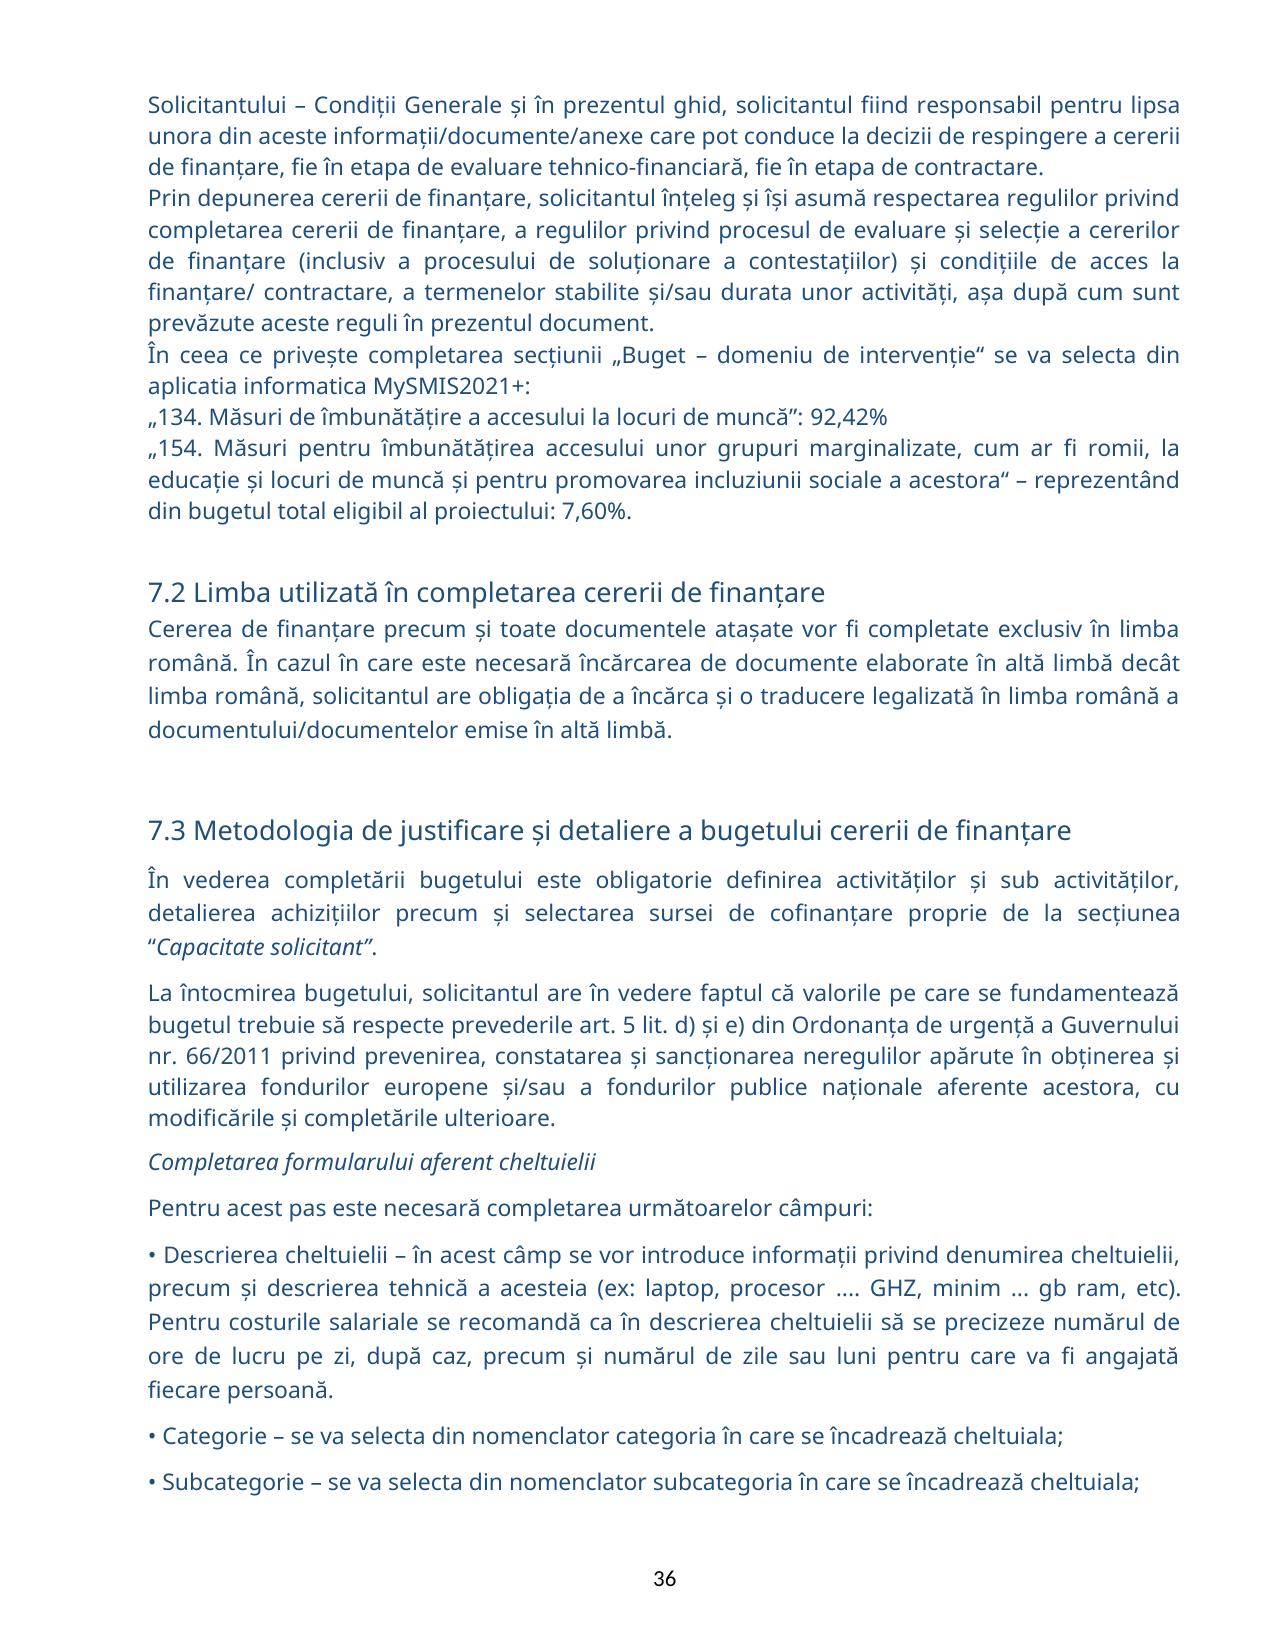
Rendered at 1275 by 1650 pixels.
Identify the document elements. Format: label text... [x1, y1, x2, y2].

text Pentru acest pas este necesară completarea următoarelor câmpuri: [148, 1192, 1181, 1224]
text În ceea ce privește completarea secțiunii „Buget – domeniu de intervenție“ se va selecta din aplicatia informatica MySMIS2021+: [148, 339, 1181, 401]
text „134. Măsuri de îmbunătățire a accesului la locuri de muncă”: 92,42% [148, 401, 1181, 432]
text La întocmirea bugetului, solicitantul are în vedere faptul că valorile pe care se fundamentează bugetul trebuie să respecte prevederile art. 5 lit. d) și e) din Ordonanța de urgență a Guvernului nr. 66/2011 privind prevenirea, constatarea și sancționarea neregulilor apărute în obținerea și utilizarea fondurilor europene și/sau a fondurilor publice naționale aferente acestora, cu modificările și completările ulterioare. [148, 977, 1181, 1134]
text • Descrierea cheltuielii – în acest câmp se vor introduce informații privind denumirea cheltuielii, precum și descrierea tehnică a acesteia (ex: laptop, procesor .... GHZ, minim ... gb ram, etc). Pentru costurile salariale se recomandă ca în descrierea cheltuielii să se precizeze numărul de ore de lucru pe zi, după caz, precum și numărul de zile sau luni pentru care va fi angajată fiecare persoană. [148, 1239, 1181, 1405]
text Cererea de finanțare precum și toate documentele atașate vor fi completate exclusiv în limba română. În cazul în care este necesară încărcarea de documente elaborate în altă limbă decât limba română, solicitantul are obligația de a încărca și o traducere legalizată în limba română a documentului/documentelor emise în altă limbă. [148, 613, 1181, 745]
subtitle 7.3 Metodologia de justificare și detaliere a bugetului cererii de finanțare [148, 811, 1181, 848]
text Prin depunerea cererii de finanțare, solicitantul înțeleg și își asumă respectarea regulilor privind completarea cererii de finanțare, a regulilor privind procesul de evaluare și selecție a cererilor de finanțare (inclusiv a procesului de soluționare a contestațiilor) și condițiile de acces la finanțare/ contractare, a termenelor stabilite și/sau durata unor activități, așa după cum sunt prevăzute aceste reguli în prezentul document. [148, 182, 1181, 339]
text • Categorie – se va selecta din nomenclator categoria în care se încadrează cheltuiala; [148, 1420, 1181, 1451]
text În vederea completării bugetului este obligatorie definirea activităților și sub activităților, detalierea achizițiilor precum și selectarea sursei de cofinanțare proprie de la secțiunea “Capacitate solicitant”. [148, 864, 1181, 962]
text „154. Măsuri pentru îmbunătățirea accesului unor grupuri marginalizate, cum ar fi romii, la educație și locuri de muncă și pentru promovarea incluziunii sociale a acestora“ – reprezentând din bugetul total eligibil al proiectului: 7,60%. [148, 432, 1181, 526]
text Completarea formularului aferent cheltuielii [148, 1146, 1181, 1177]
text • Subcategorie – se va selecta din nomenclator subcategoria în care se încadrează cheltuiala; [148, 1466, 1181, 1497]
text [148, 89, 1181, 182]
subtitle 7.2 Limba utilizată în completarea cererii de finanțare [148, 573, 1181, 610]
